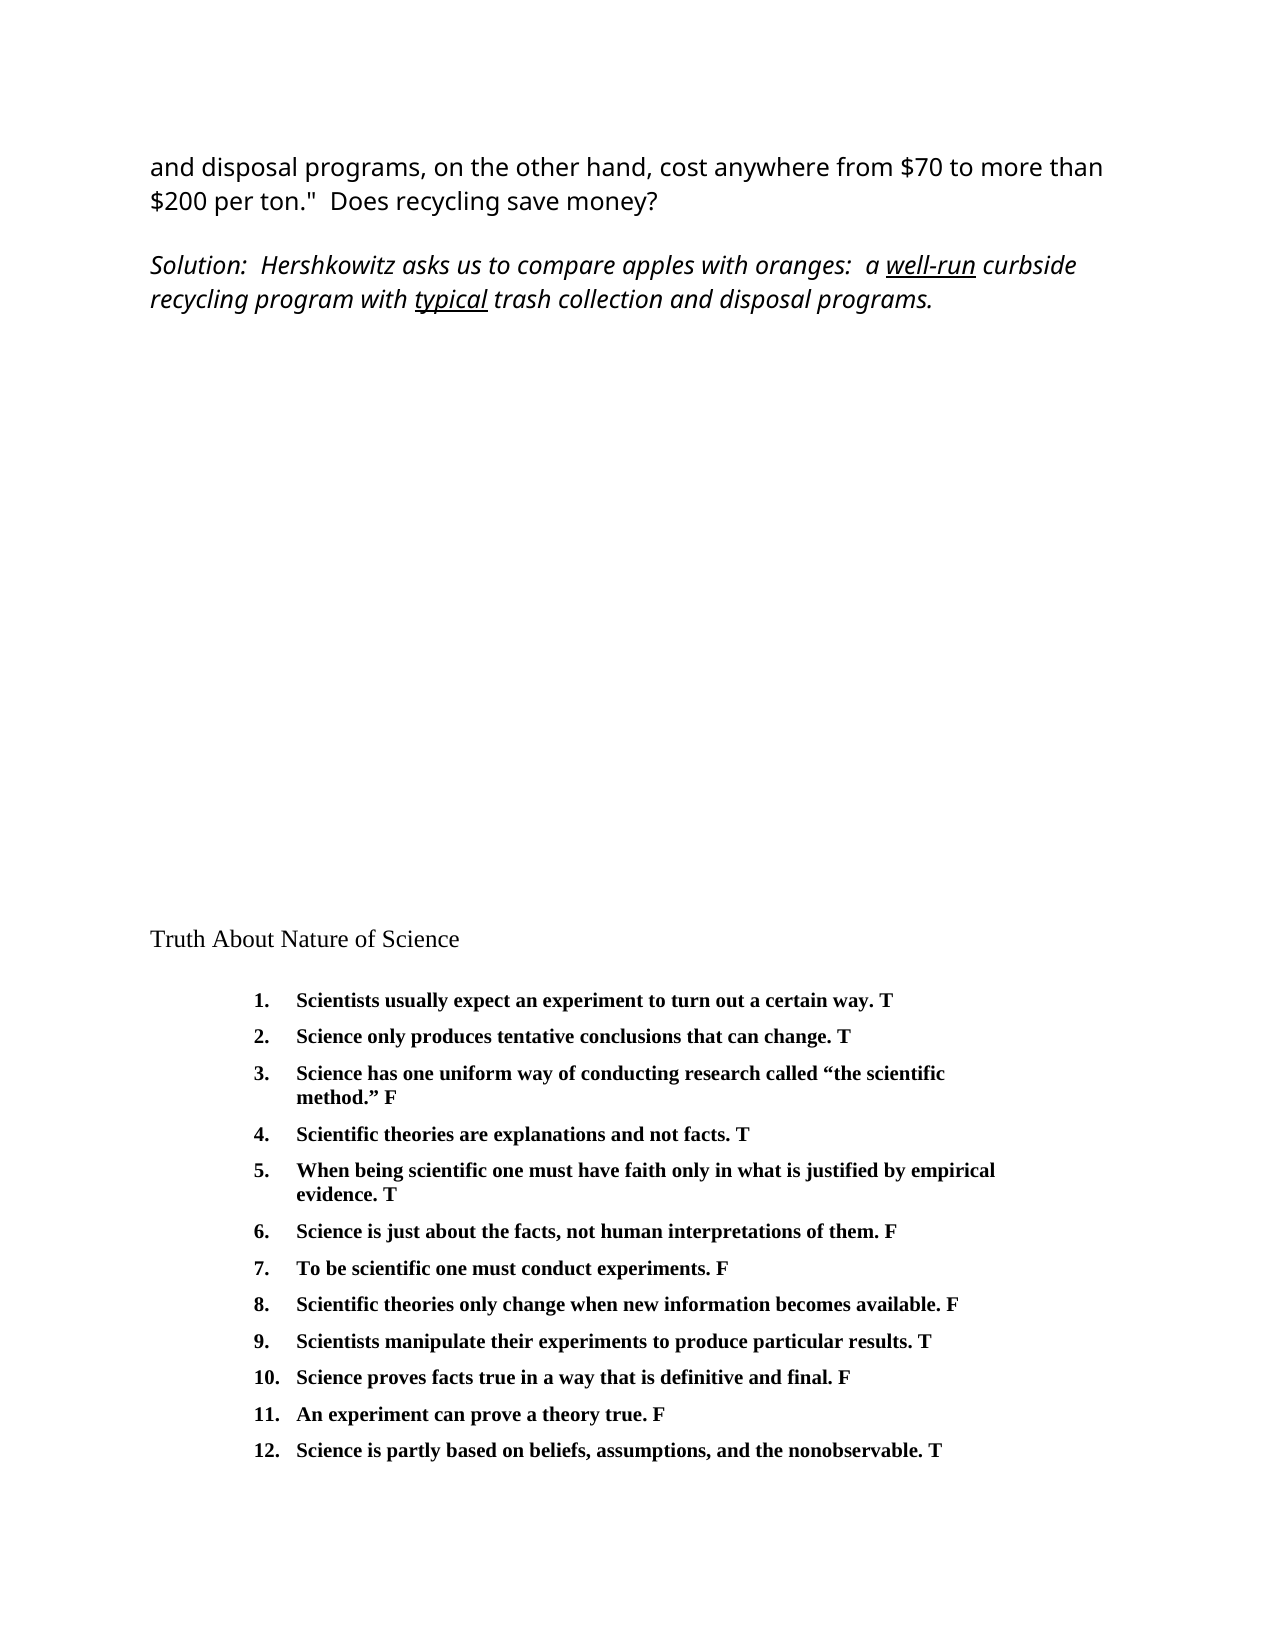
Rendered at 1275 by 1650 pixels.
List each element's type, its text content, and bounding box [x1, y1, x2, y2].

table_cell 7. [248, 1249, 290, 1286]
table_cell Science proves facts true in a way that is definitive and final. F [290, 1359, 1027, 1395]
table_cell 8. [248, 1286, 290, 1322]
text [150, 150, 1125, 218]
table_cell Science is just about the facts, not human interpretations of them. F [290, 1213, 1027, 1249]
table_cell Science only produces tentative conclusions that can change. T [290, 1018, 1027, 1055]
text Solution: Hershkowitz asks us to compare apples with oranges: a well-run curbside recycling program with typical trash collection and disposal programs. [150, 247, 1125, 315]
table_cell 11. [248, 1395, 290, 1432]
table_cell When being scientific one must have faith only in what is justified by empirical evidence. T [290, 1152, 1027, 1213]
table_cell 2. [248, 1018, 290, 1055]
table_header Scientists usually expect an experiment to turn out a certain way. T [290, 982, 1027, 1018]
table_cell Scientific theories are explanations and not facts. T [290, 1115, 1027, 1152]
table_cell 3. [248, 1055, 290, 1115]
table_cell 9. [248, 1322, 290, 1359]
table_cell Scientists manipulate their experiments to produce particular results. T [290, 1322, 1027, 1359]
table_cell Scientific theories only change when new information becomes available. F [290, 1286, 1027, 1322]
table_header 1. [248, 982, 290, 1018]
table_cell Science is partly based on beliefs, assumptions, and the nonobservable. T [290, 1432, 1027, 1468]
table_cell 6. [248, 1213, 290, 1249]
table_cell 10. [248, 1359, 290, 1395]
table_cell An experiment can prove a theory true. F [290, 1395, 1027, 1432]
table_cell 5. [248, 1152, 290, 1213]
text Truth About Nature of Science [150, 924, 1125, 952]
table_cell Science has one uniform way of conducting research called “the scientific method.” F [290, 1055, 1027, 1115]
table_cell To be scientific one must conduct experiments. F [290, 1249, 1027, 1286]
table_cell 12. [248, 1432, 290, 1468]
table_cell 4. [248, 1115, 290, 1152]
